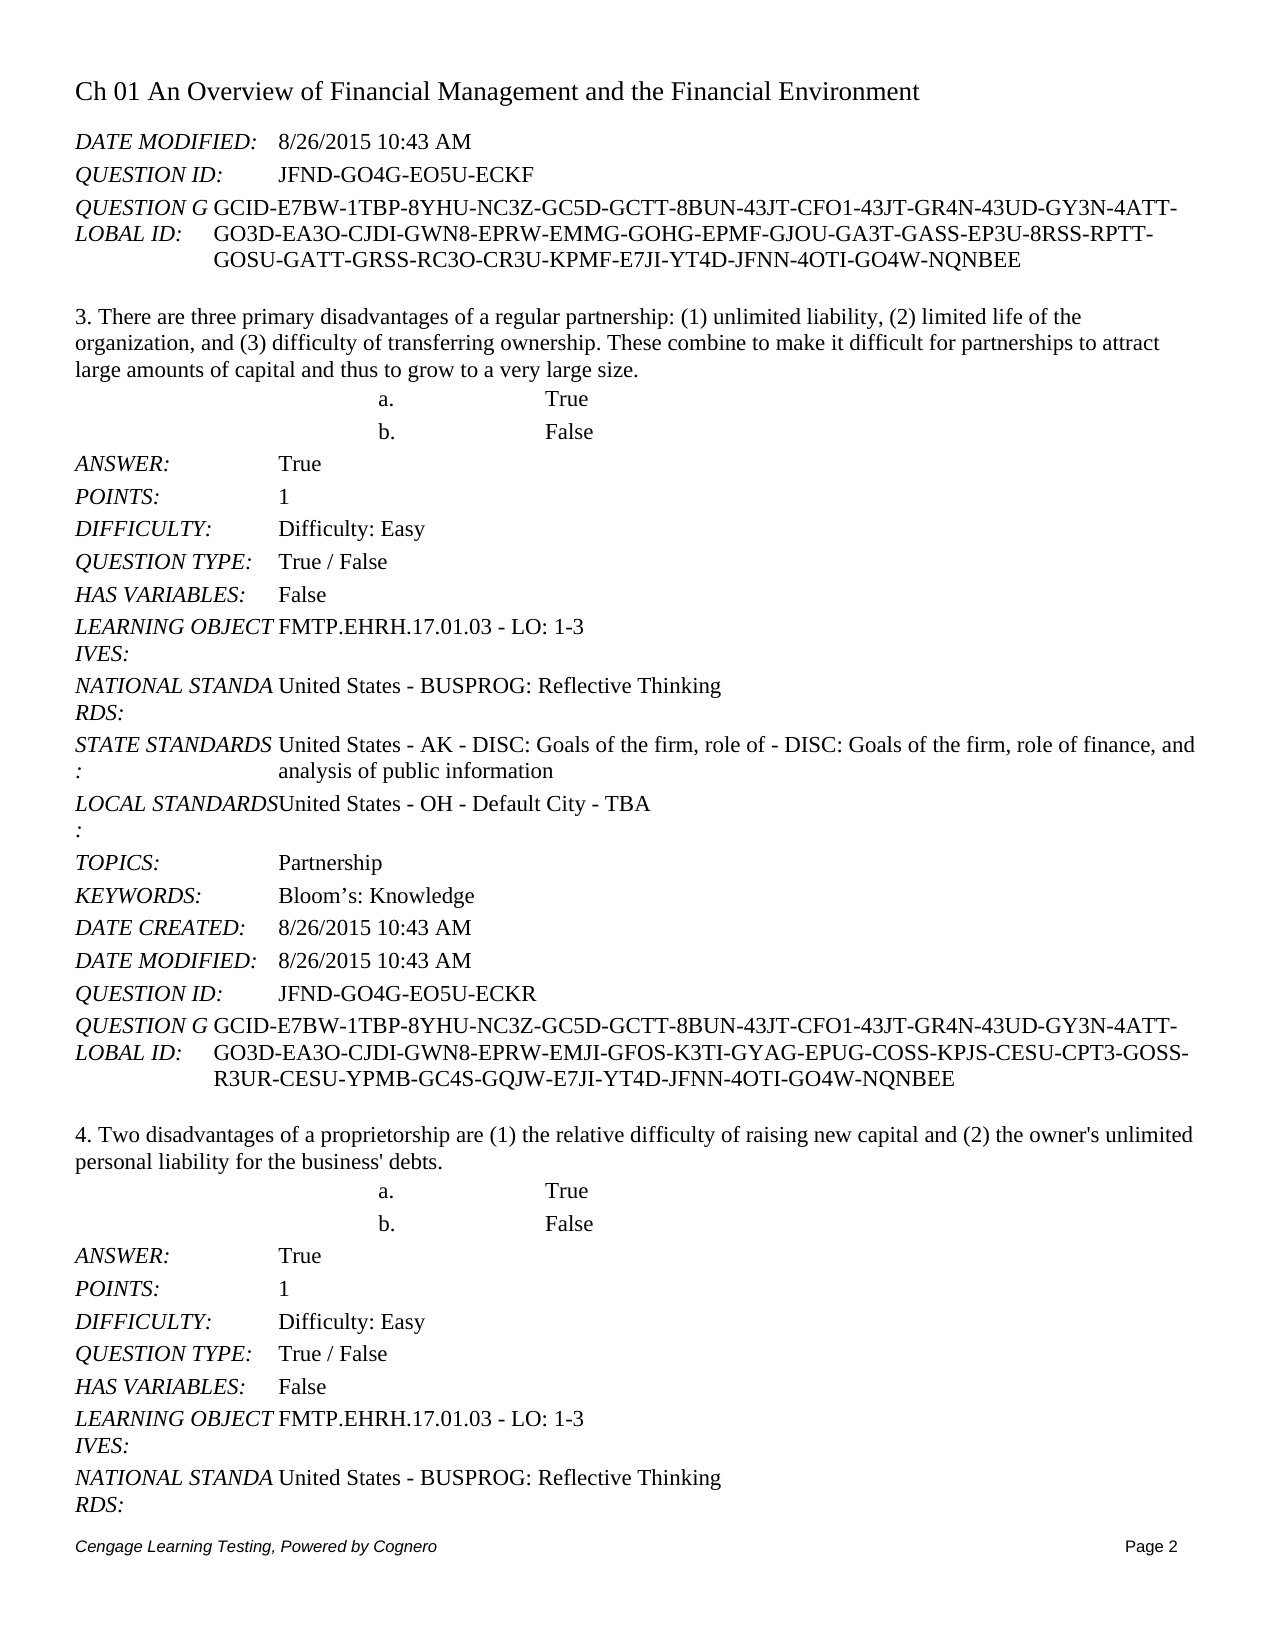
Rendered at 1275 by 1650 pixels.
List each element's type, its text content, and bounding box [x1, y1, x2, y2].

table_header 3. There are three primary disadvantages of a regular partnership: (1) unlimited liability, (2) limited life of the organization, and (3) difficulty of transferring ownership. These combine to make it difficult for partnerships to attract large amounts of capital and thus to grow to a very large size. [75, 382, 1200, 1094]
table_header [75, 1174, 1200, 1520]
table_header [75, 125, 1200, 276]
